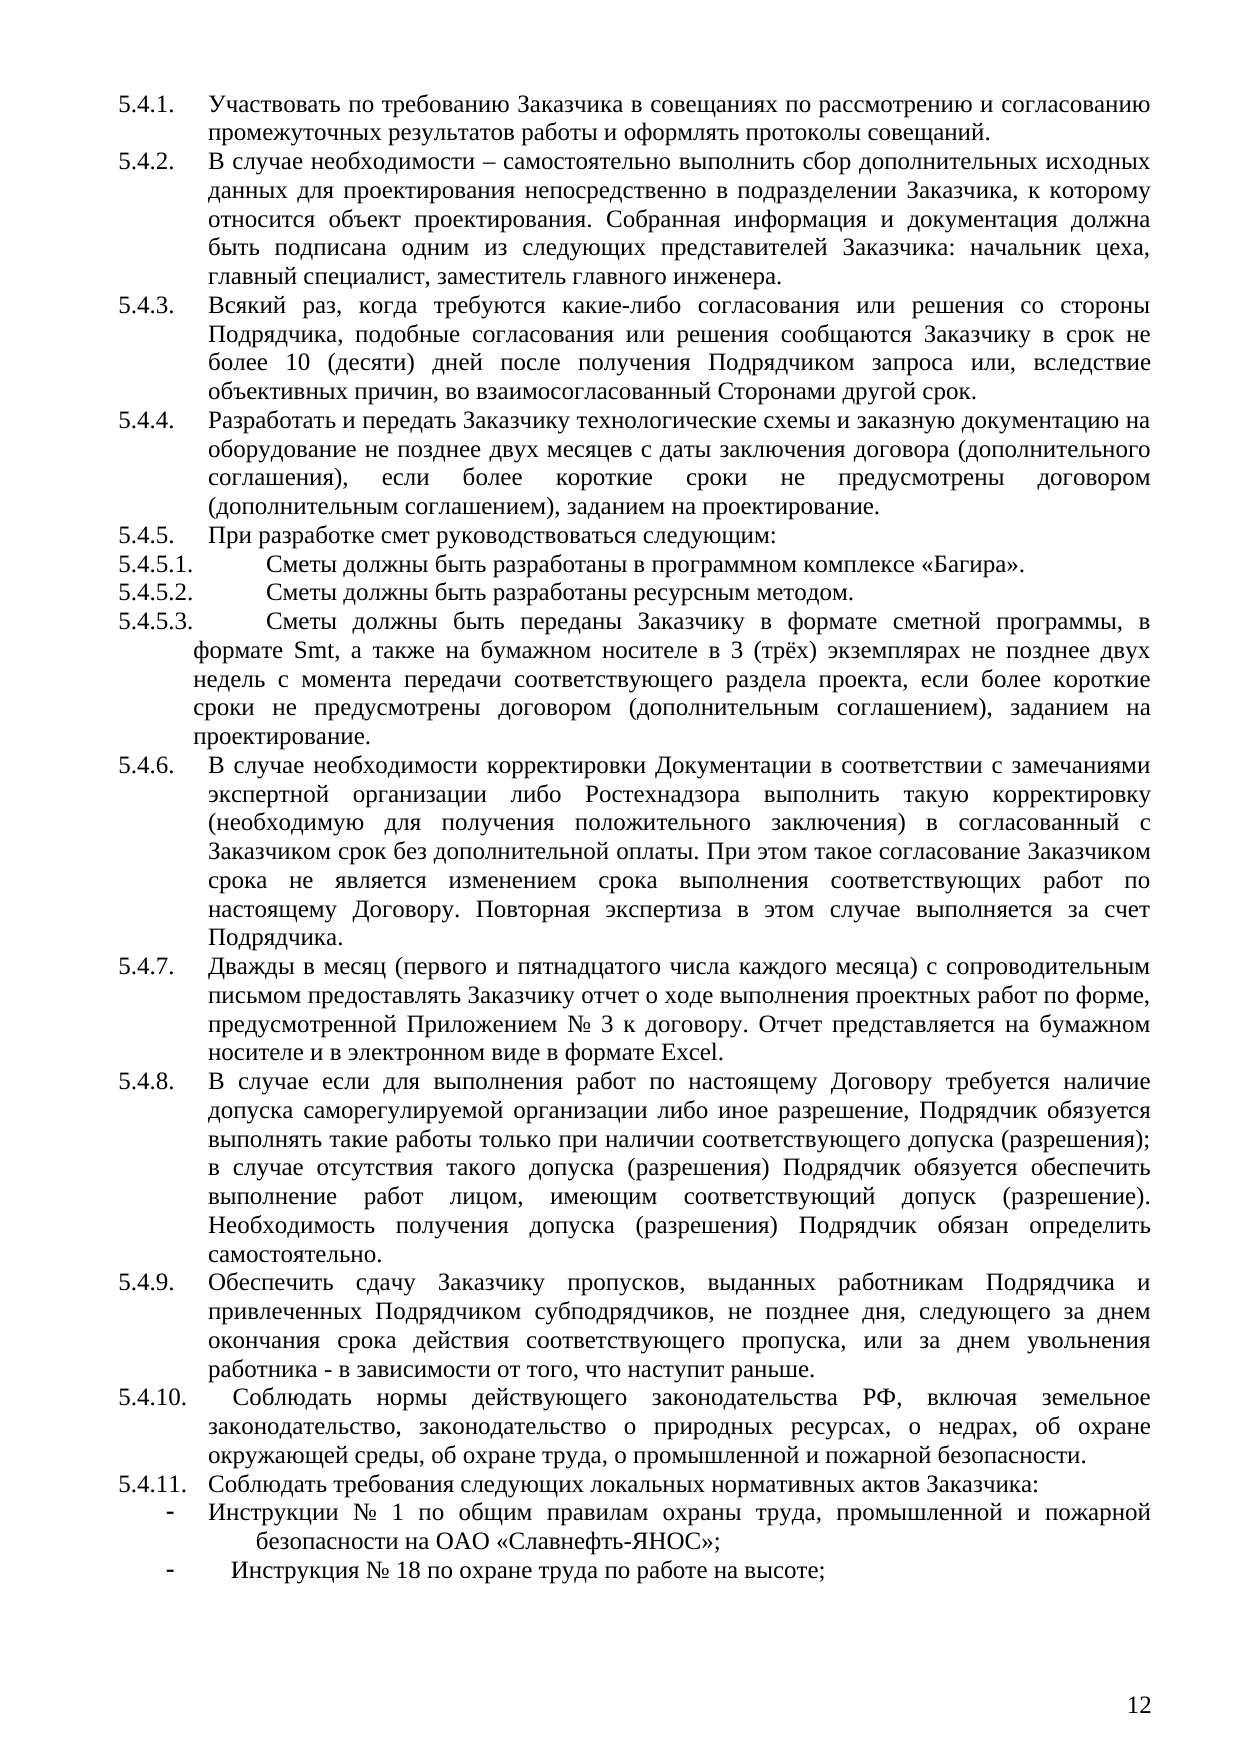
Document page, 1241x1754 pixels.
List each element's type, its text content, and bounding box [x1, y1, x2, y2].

list Дважды в месяц (первого и пятнадцатого числа каждого месяца) с сопроводительным письмом предоставлять Заказчику отчет о ходе выполнения проектных работ по форме, предусмотренной Приложением № 3 к договору. Отчет представляется на бумажном носителе и в электронном виде в формате Excel. [118, 951, 1152, 1066]
list Разработать и передать Заказчику технологические схемы и заказную документацию на оборудование не позднее двух месяцев с даты заключения договора (дополнительного соглашения), если более короткие сроки не предусмотрены договором (дополнительным соглашением), заданием на проектирование. [118, 405, 1152, 520]
list В случае необходимости корректировки Документации в соответствии с замечаниями экспертной организации либо Ростехнадзора выполнить такую корректировку (необходимую для получения положительного заключения) в согласованный с Заказчиком срок без дополнительной оплаты. При этом такое согласование Заказчиком срока не является изменением срока выполнения соответствующих работ по настоящему Договору. Повторная экспертиза в этом случае выполняется за счет Подрядчика. [118, 750, 1152, 951]
list Соблюдать требования следующих локальных нормативных актов Заказчика: [118, 1469, 1152, 1497]
list В случае если для выполнения работ по настоящему Договору требуется наличие допуска саморегулируемой организации либо иное разрешение, Подрядчик обязуется выполнять такие работы только при наличии соответствующего допуска (разрешения); в случае отсутствия такого допуска (разрешения) Подрядчик обязуется обеспечить выполнение работ лицом, имеющим соответствующий допуск (разрешение). Необходимость получения допуска (разрешения) Подрядчик обязан определить самостоятельно. [118, 1066, 1152, 1267]
list Соблюдать нормы действующего законодательства РФ, включая земельное законодательство, законодательство о природных ресурсах, о недрах, об охране окружающей среды, об охране труда, о промышленной и пожарной безопасности. [118, 1382, 1152, 1469]
list Участвовать по требованию Заказчика в совещаниях по рассмотрению и согласованию промежуточных результатов работы и оформлять протоколы совещаний. [118, 89, 1152, 146]
list Сметы должны быть переданы Заказчику в формате сметной программы, в формате Smt, а также на бумажном носителе в 3 (трёх) экземплярах не позднее двух недель с момента передачи соответствующего раздела проекта, если более короткие сроки не предусмотрены договором (дополнительным соглашением), заданием на проектирование. [118, 606, 1152, 750]
list При разработке смет руководствоваться следующим: [118, 520, 1152, 549]
list Сметы должны быть разработаны в программном комплексе «Багира». [118, 549, 1152, 577]
list Инструкции № 1 по общим правилам охраны труда, промышленной и пожарной безопасности на ОАО «Славнефть-ЯНОС»; [166, 1497, 1152, 1555]
list Сметы должны быть разработаны ресурсным методом. [118, 577, 1152, 606]
list Инструкция № 18 по охране труда по работе на высоте; [166, 1555, 1152, 1584]
list Всякий раз, когда требуются какие-либо согласования или решения со стороны Подрядчика, подобные согласования или решения сообщаются Заказчику в срок не более 10 (десяти) дней после получения Подрядчиком запроса или, вследствие объективных причин, во взаимосогласованный Сторонами другой срок. [118, 290, 1152, 405]
list Обеспечить сдачу Заказчику пропусков, выданных работникам Подрядчика и привлеченных Подрядчиком субподрядчиков, не позднее дня, следующего за днем окончания срока действия соответствующего пропуска, или за днем увольнения работника - в зависимости от того, что наступит раньше. [118, 1267, 1152, 1382]
list В случае необходимости – самостоятельно выполнить сбор дополнительных исходных данных для проектирования непосредственно в подразделении Заказчика, к которому относится объект проектирования. Собранная информация и документация должна быть подписана одним из следующих представителей Заказчика: начальник цеха, главный специалист, заместитель главного инженера. [118, 146, 1152, 290]
